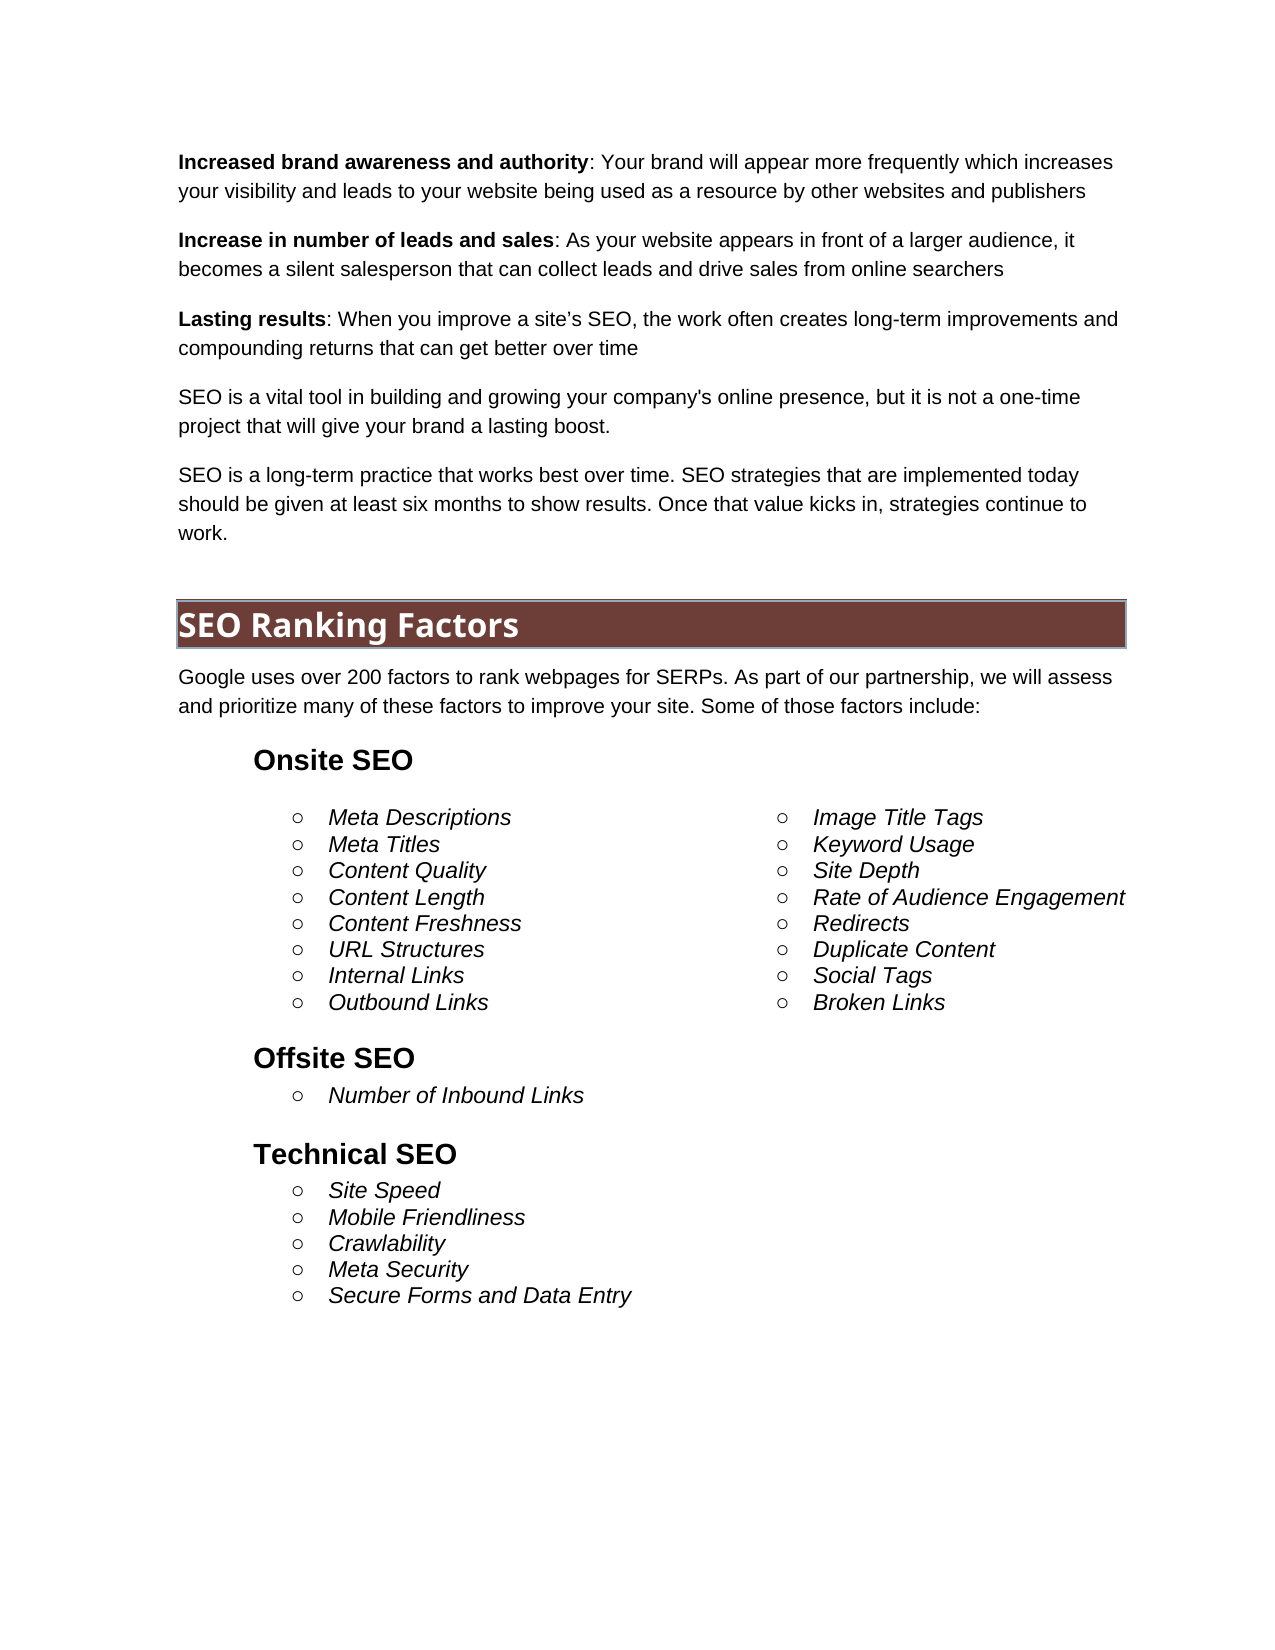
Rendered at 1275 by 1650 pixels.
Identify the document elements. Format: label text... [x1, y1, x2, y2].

text Onsite SEO [253, 743, 1125, 777]
text Offsite SEO [178, 1042, 1125, 1075]
text Google uses over 200 factors to rank webpages for SERPs. As part of our partnership, we will assess and prioritize many of these factors to improve your site. Some of those factors include: [178, 665, 1125, 718]
text SEO is a long-term practice that works best over time. SEO strategies that are implemented today should be given at least six months to show results. Once that value kicks in, strategies continue to work. [178, 463, 1125, 545]
text Technical SEO [253, 1137, 1125, 1170]
list Number of Inbound Links [291, 1082, 1125, 1108]
text Lasting results: When you improve a site’s SEO, the work often creates long-term improvements and compounding returns that can get better over time [178, 307, 1125, 359]
text Increase in number of leads and sales: As your website appears in front of a larger audience, it becomes a silent salesperson that can collect leads and drive sales from online searchers [178, 228, 1125, 281]
list Secure Forms and Data Entry [291, 1282, 1125, 1309]
list Crawlability [291, 1230, 1125, 1256]
text SEO is a vital tool in building and growing your company's online presence, but it is not a one-time project that will give your brand a lasting boost. [178, 385, 1125, 438]
table_header Meta Descriptions Meta Titles Content Quality Content Length Content Freshness URL Structures Internal Links Outbound Links [167, 804, 652, 1042]
table_header Image Title Tags Keyword Usage Site Depth Rate of Audience Engagement Redirects Duplicate Content Social Tags Broken Links [652, 804, 1136, 1042]
text Increased brand awareness and authority: Your brand will appear more frequently which increases your visibility and leads to your website being used as a resource by other websites and publishers [178, 150, 1125, 203]
subtitle SEO Ranking Factors [178, 602, 1125, 647]
list Mobile Friendliness [291, 1203, 1125, 1230]
list Site Speed [291, 1177, 1125, 1203]
list Meta Security [291, 1256, 1125, 1282]
